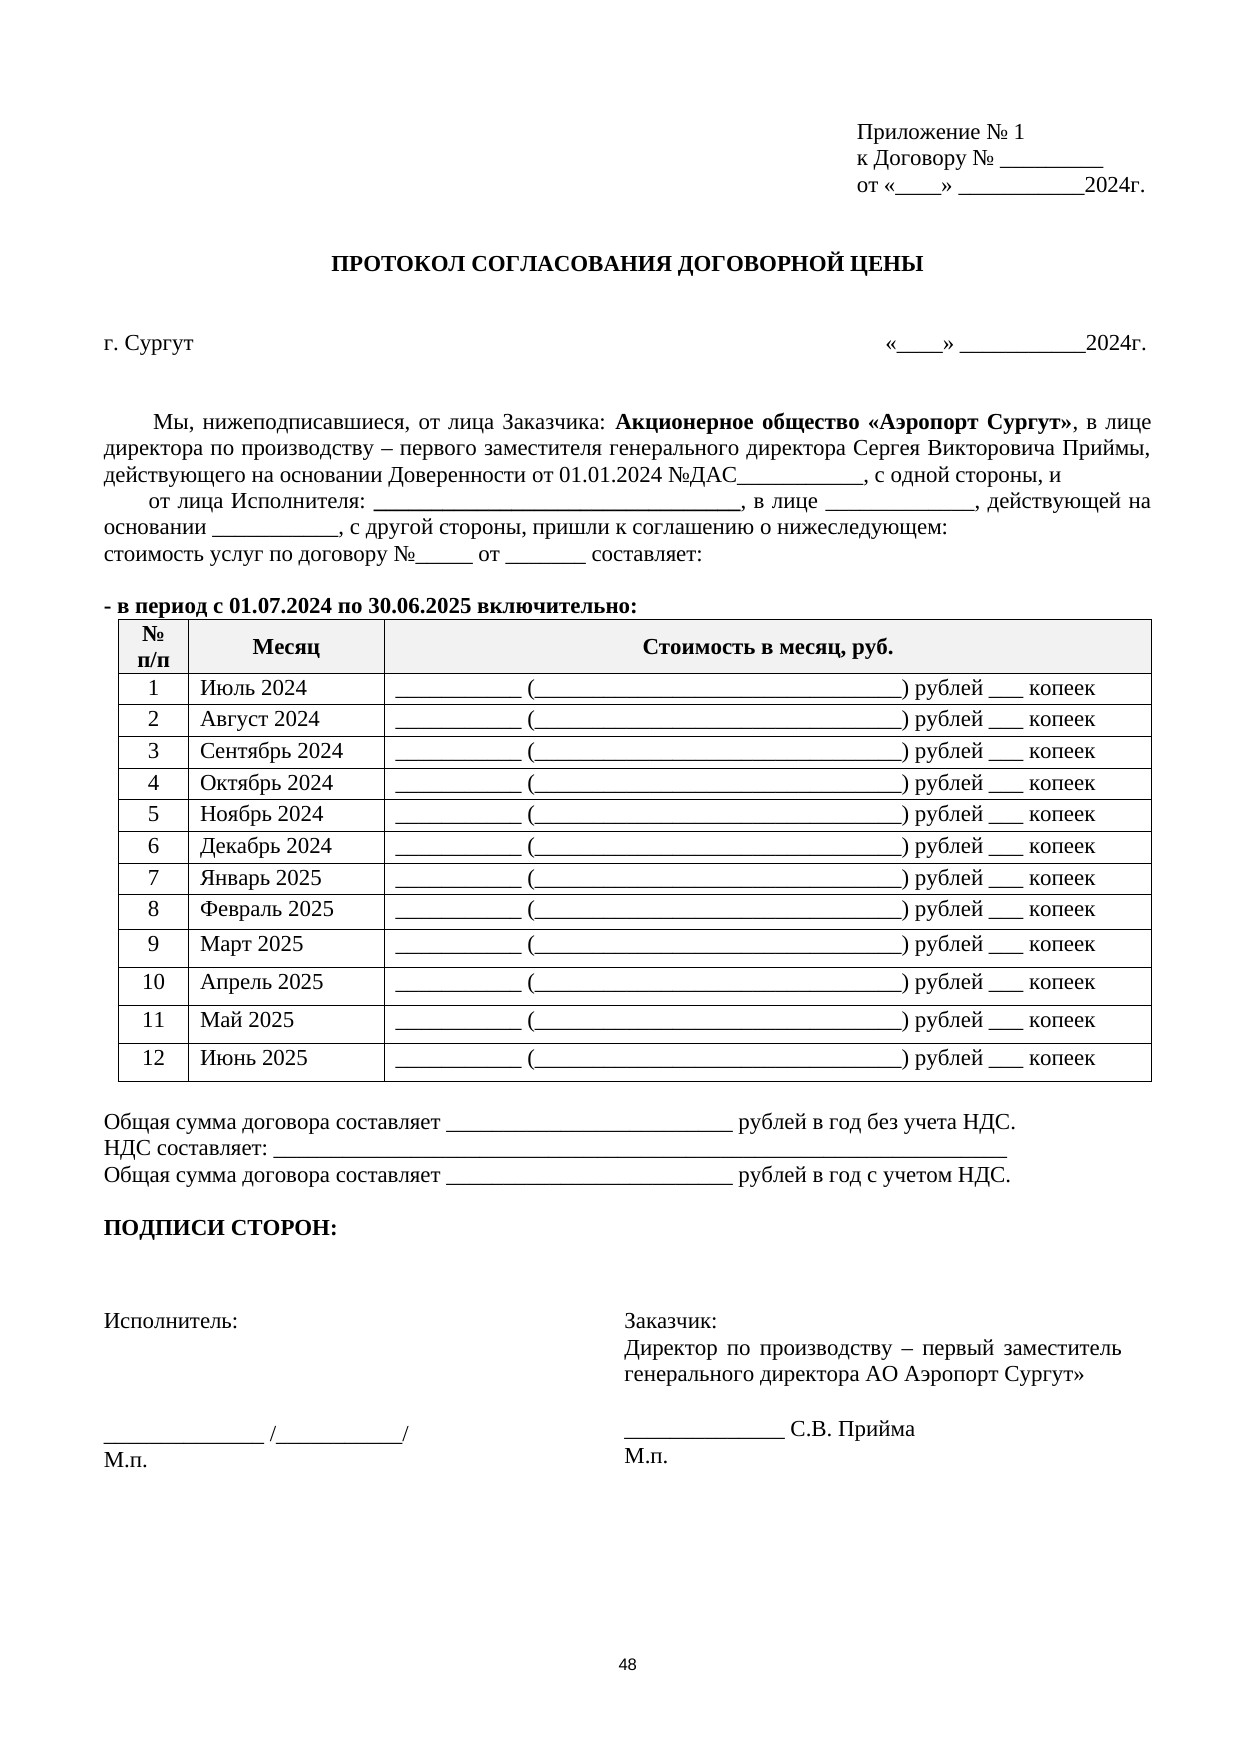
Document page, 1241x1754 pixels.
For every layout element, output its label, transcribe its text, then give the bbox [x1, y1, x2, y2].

table_cell ___________ (________________________________) рублей ___ копеек [385, 968, 1151, 1005]
table_cell 8 [119, 895, 188, 929]
table_cell Декабрь 2024 [189, 832, 384, 863]
table_cell 10 [119, 968, 188, 1005]
table_cell ___________ (________________________________) рублей ___ копеек [385, 832, 1151, 863]
text ПОДПИСИ СТОРОН: [103, 1213, 1152, 1240]
table_cell ___________ (________________________________) рублей ___ копеек [385, 769, 1151, 799]
table_cell 2 [119, 705, 188, 736]
table_cell Февраль 2025 [189, 895, 384, 929]
table_header Заказчик: Директор по производству – первый заместитель генерального директора АО Аэропорт Сургут» ______________ С.В. Прийма М.п. [613, 1308, 1133, 1526]
table_cell ___________ (________________________________) рублей ___ копеек [385, 800, 1151, 831]
table_header Стоимость в месяц, руб. [385, 620, 1151, 673]
table_cell ___________ (________________________________) рублей ___ копеек [385, 895, 1151, 929]
table_cell 11 [119, 1006, 188, 1043]
text г. Сургут «____» ___________2024г. [103, 329, 1152, 355]
table_cell 5 [119, 800, 188, 831]
table_cell 1 [119, 674, 188, 704]
table_cell Сентябрь 2024 [189, 737, 384, 768]
table_cell Ноябрь 2024 [189, 800, 384, 831]
text - в период с 01.07.2024 по 30.06.2025 включительно: [103, 592, 1152, 619]
table_cell ___________ (________________________________) рублей ___ копеек [385, 864, 1151, 894]
table_cell Апрель 2025 [189, 968, 384, 1005]
table_cell ___________ (________________________________) рублей ___ копеек [385, 705, 1151, 736]
text от «____» ___________2024г. [857, 171, 1152, 197]
table_cell 3 [119, 737, 188, 768]
table_cell ___________ (________________________________) рублей ___ копеек [385, 930, 1151, 967]
text Общая сумма договора составляет _________________________ рублей в год с учетом НДС. [103, 1161, 1152, 1187]
table_cell Январь 2025 [189, 864, 384, 894]
table_cell ___________ (________________________________) рублей ___ копеек [385, 1044, 1151, 1081]
table_cell Июль 2024 [189, 674, 384, 704]
table_cell ___________ (________________________________) рублей ___ копеек [385, 674, 1151, 704]
text ПРОТОКОЛ СОГЛАСОВАНИЯ ДОГОВОРНОЙ ЦЕНЫ [103, 250, 1152, 276]
table_cell Август 2024 [189, 705, 384, 736]
table_cell Июнь 2025 [189, 1044, 384, 1081]
table_cell 7 [119, 864, 188, 894]
table_cell ___________ (________________________________) рублей ___ копеек [385, 737, 1151, 768]
table_cell Октябрь 2024 [189, 769, 384, 799]
table_cell 6 [119, 832, 188, 863]
table_header Исполнитель: ______________ /___________/ М.п. [92, 1308, 613, 1526]
table_cell 4 [119, 769, 188, 799]
text от лица Исполнителя: ________________________________, в лице _____________, действующей на основании ___________, с другой стороны, пришли к соглашению о нижеследующем: [103, 487, 1152, 540]
text Приложение № 1 [857, 118, 1152, 144]
table_cell Май 2025 [189, 1006, 384, 1043]
text Общая сумма договора составляет _________________________ рублей в год без учета НДС. [103, 1108, 1152, 1134]
text к Договору № _________ [857, 144, 1152, 171]
text Мы, нижеподписавшиеся, от лица Заказчика: Акционерное общество «Аэропорт Сургут», в лице директора по производству – первого заместителя генерального директора Сергея Викторовича Приймы, действующего на основании Доверенности от 01.01.2024 №ДАС___________, с одной стороны, и [103, 408, 1152, 487]
table_cell 9 [119, 930, 188, 967]
table_cell 12 [119, 1044, 188, 1081]
table_header № п/п [119, 620, 188, 673]
table_cell Март 2025 [189, 930, 384, 967]
text НДС составляет: ________________________________________________________________ [103, 1134, 1152, 1161]
text стоимость услуг по договору №_____ от _______ составляет: [103, 540, 1152, 566]
table_header Месяц [189, 620, 384, 673]
table_cell ___________ (________________________________) рублей ___ копеек [385, 1006, 1151, 1043]
